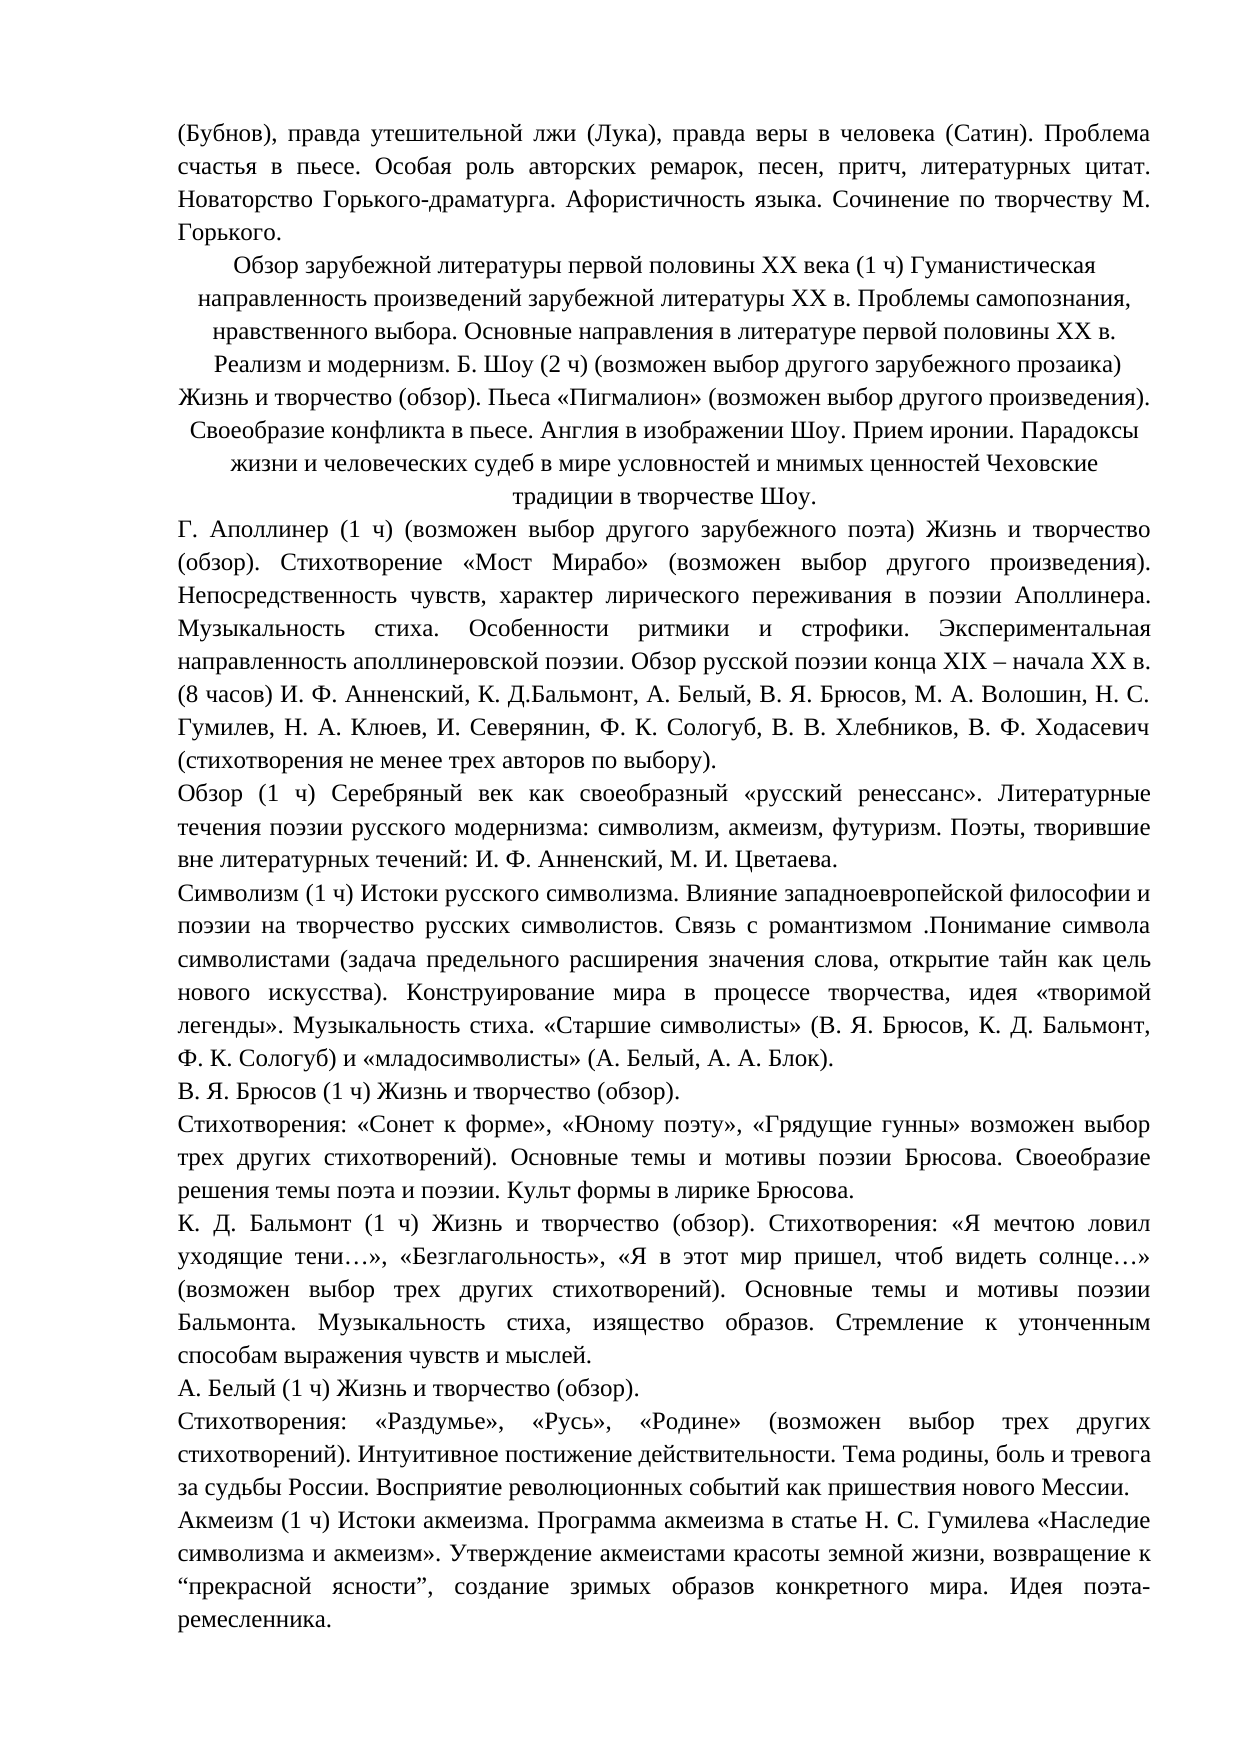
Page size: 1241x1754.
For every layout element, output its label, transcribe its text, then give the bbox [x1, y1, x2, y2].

text Акмеизм (1 ч) Истоки акмеизма. Программа акмеизма в статье Н. С. Гумилева «Наследие символизма и акмеизм». Утверждение акмеистами красоты земной жизни, возвращение к “прекрасной ясности”, создание зримых образов конкретного мира. Идея поэта-ремесленника. [177, 1505, 1152, 1633]
text А. Белый (1 ч) Жизнь и творчество (обзор). [177, 1373, 1152, 1402]
text Обзор зарубежной литературы первой половины XX века (1 ч) Гуманистическая направленность произведений зарубежной литературы XX в. Проблемы самопознания, нравственного выбора. Основные направления в литературе первой половины ХХ в. [177, 250, 1152, 345]
text Реализм и модернизм. Б. Шоу (2 ч) (возможен выбор другого зарубежного прозаика) Жизнь и творчество (обзор). Пьеса «Пигмалион» (возможен выбор другого произведения). Своеобразие конфликта в пьесе. Англия в изображении Шоу. Прием иронии. Парадоксы жизни и человеческих судеб в мире условностей и мнимых ценностей Чеховские традиции в творчестве Шоу. [177, 349, 1152, 510]
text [177, 118, 1152, 246]
text Стихотворения: «Сонет к форме», «Юному поэту», «Грядущие гунны» возможен выбор трех других стихотворений). Основные темы и мотивы поэзии Брюсова. Своеобразие решения темы поэта и поэзии. Культ формы в лирике Брюсова. [177, 1109, 1152, 1203]
text В. Я. Брюсов (1 ч) Жизнь и творчество (обзор). [177, 1076, 1152, 1104]
text К. Д. Бальмонт (1 ч) Жизнь и творчество (обзор). Стихотворения: «Я мечтою ловил уходящие тени…», «Безглагольность», «Я в этот мир пришел, чтоб видеть солнце…» (возможен выбор трех других стихотворений). Основные темы и мотивы поэзии Бальмонта. Музыкальность стиха, изящество образов. Стремление к утонченным способам выражения чувств и мыслей. [177, 1208, 1152, 1369]
text Г. Аполлинер (1 ч) (возможен выбор другого зарубежного поэта) Жизнь и творчество (обзор). Стихотворение «Мост Мирабо» (возможен выбор другого произведения). Непосредственность чувств, характер лирического переживания в поэзии Аполлинера. Музыкальность стиха. Особенности ритмики и строфики. Экспериментальная направленность аполлинеровской поэзии. Обзор русской поэзии конца XIX – начала XX в. (8 часов) И. Ф. Анненский, К. Д.Бальмонт, А. Белый, В. Я. Брюсов, М. А. Волошин, Н. С. Гумилев, Н. А. Клюев, И. Северянин, Ф. К. Сологуб, В. В. Хлебников, В. Ф. Ходасевич (стихотворения не менее трех авторов по выбору). [177, 514, 1152, 774]
text Символизм (1 ч) Истоки русского символизма. Влияние западноевропейской философии и поэзии на творчество русских символистов. Связь с романтизмом .Понимание символа символистами (задача предельного расширения значения слова, открытие тайн как цель нового искусства). Конструирование мира в процессе творчества, идея «творимой легенды». Музыкальность стиха. «Старшие символисты» (В. Я. Брюсов, К. Д. Бальмонт, Ф. К. Сологуб) и «младосимволисты» (А. Белый, А. А. Блок). [177, 878, 1152, 1071]
text Стихотворения: «Раздумье», «Русь», «Родине» (возможен выбор трех других стихотворений). Интуитивное постижение действительности. Тема родины, боль и тревога за судьбы России. Восприятие революционных событий как пришествия нового Мессии. [177, 1406, 1152, 1501]
text Обзор (1 ч) Серебряный век как своеобразный «русский ренессанс». Литературные течения поэзии русского модернизма: символизм, акмеизм, футуризм. Поэты, творившие вне литературных течений: И. Ф. Анненский, М. И. Цветаева. [177, 778, 1152, 873]
